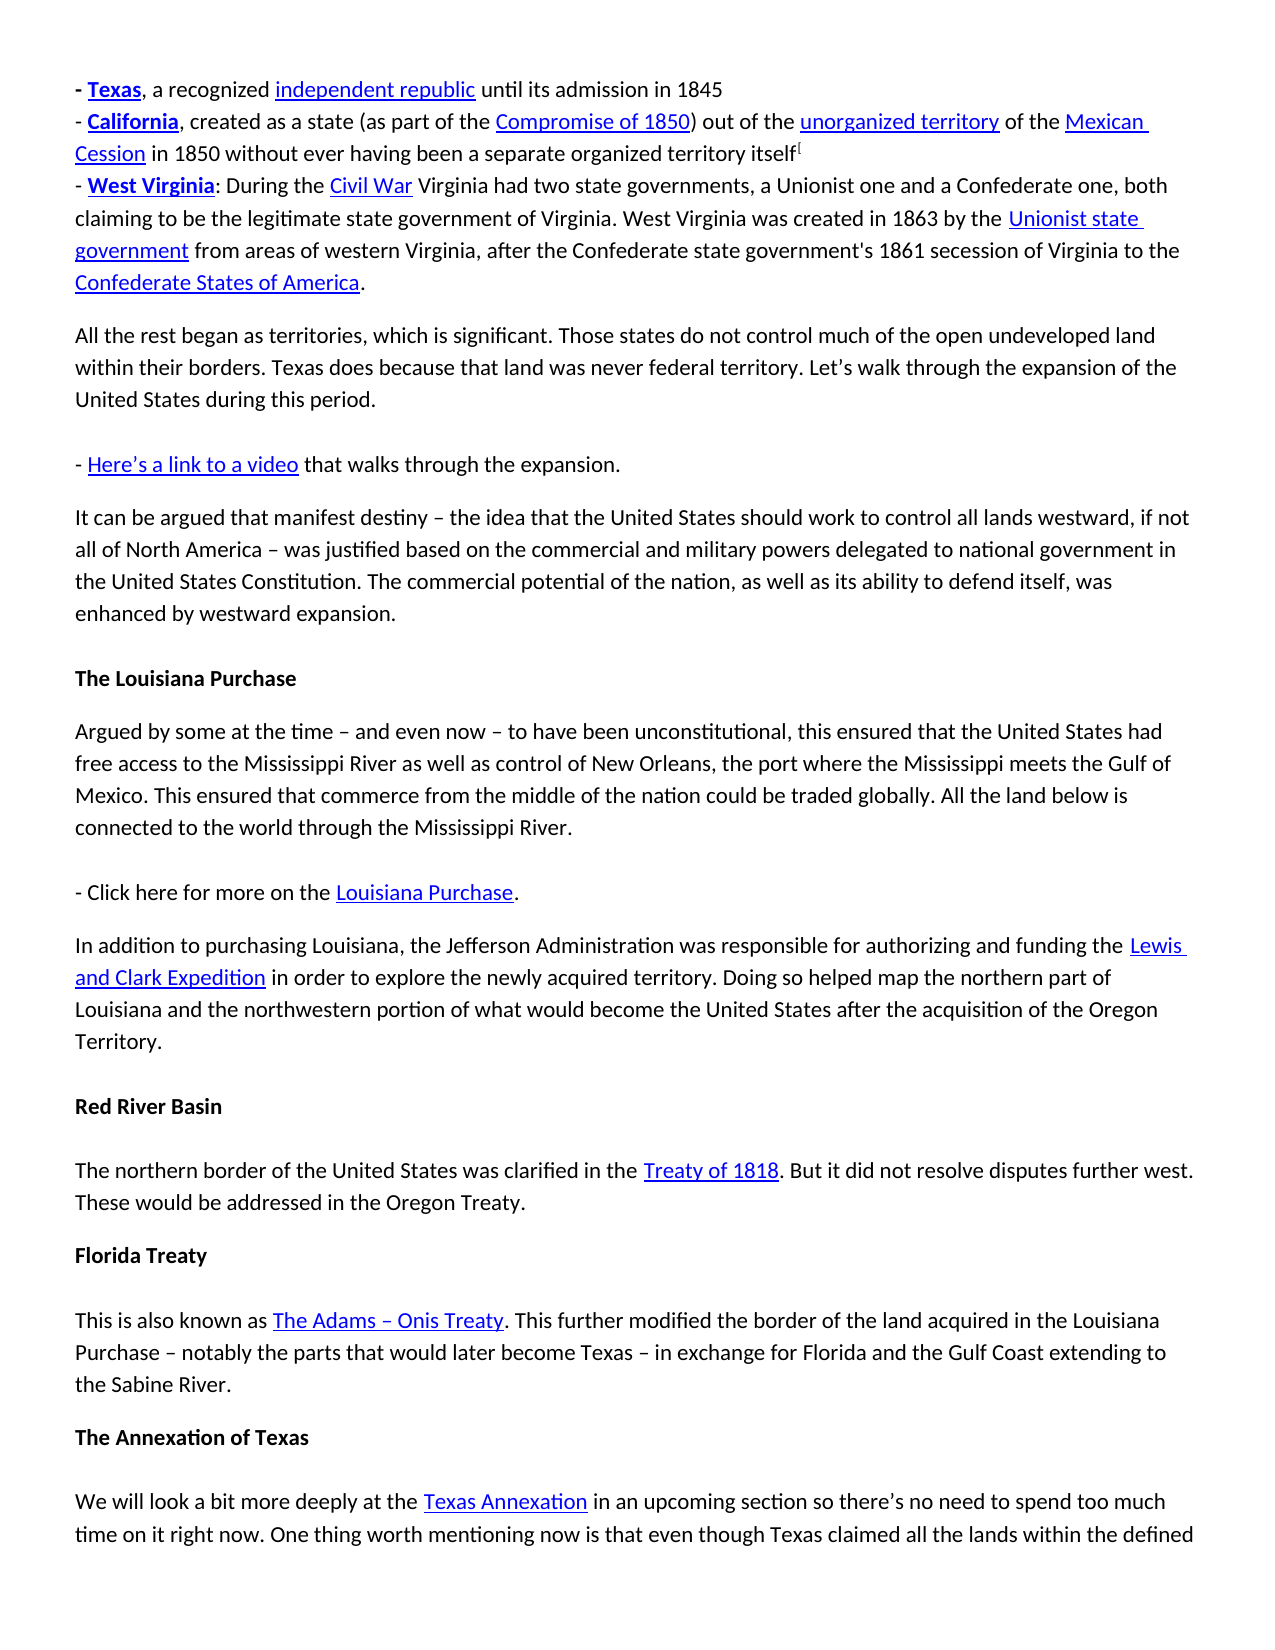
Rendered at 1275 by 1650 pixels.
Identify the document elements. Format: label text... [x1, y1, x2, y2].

text Florida Treaty This is also known as The Adams – Onis Treaty. This further modified the border of the land acquired in the Louisiana Purchase – notably the parts that would later become Texas – in exchange for Florida and the Gulf Coast extending to the Sabine River. [75, 1241, 1200, 1398]
text It can be argued that manifest destiny – the idea that the United States should work to control all lands westward, if not all of North America – was justified based on the commercial and military powers delegated to national government in the United States Constitution. The commercial potential of the nation, as well as its ability to defend itself, was enhanced by westward expansion. The Louisiana Purchase [75, 503, 1200, 692]
text All the rest began as territories, which is significant. Those states do not control much of the open undeveloped land within their borders. Texas does because that land was never federal territory. Let’s walk through the expansion of the United States during this period. - Here’s a link to a video that walks through the expansion. [75, 321, 1200, 478]
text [75, 75, 1200, 296]
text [75, 1423, 1200, 1548]
text Argued by some at the time – and even now – to have been unconstitutional, this ensured that the United States had free access to the Mississippi River as well as control of New Orleans, the port where the Mississippi meets the Gulf of Mexico. This ensured that commerce from the middle of the nation could be traded globally. All the land below is connected to the world through the Mississippi River. - Click here for more on the Louisiana Purchase. [75, 717, 1200, 906]
text In addition to purchasing Louisiana, the Jefferson Administration was responsible for authorizing and funding the Lewis and Clark Expedition in order to explore the newly acquired territory. Doing so helped map the northern part of Louisiana and the northwestern portion of what would become the United States after the acquisition of the Oregon Territory. Red River Basin The northern border of the United States was clarified in the Treaty of 1818. But it did not resolve disputes further west. These would be addressed in the Oregon Treaty. [75, 931, 1200, 1216]
